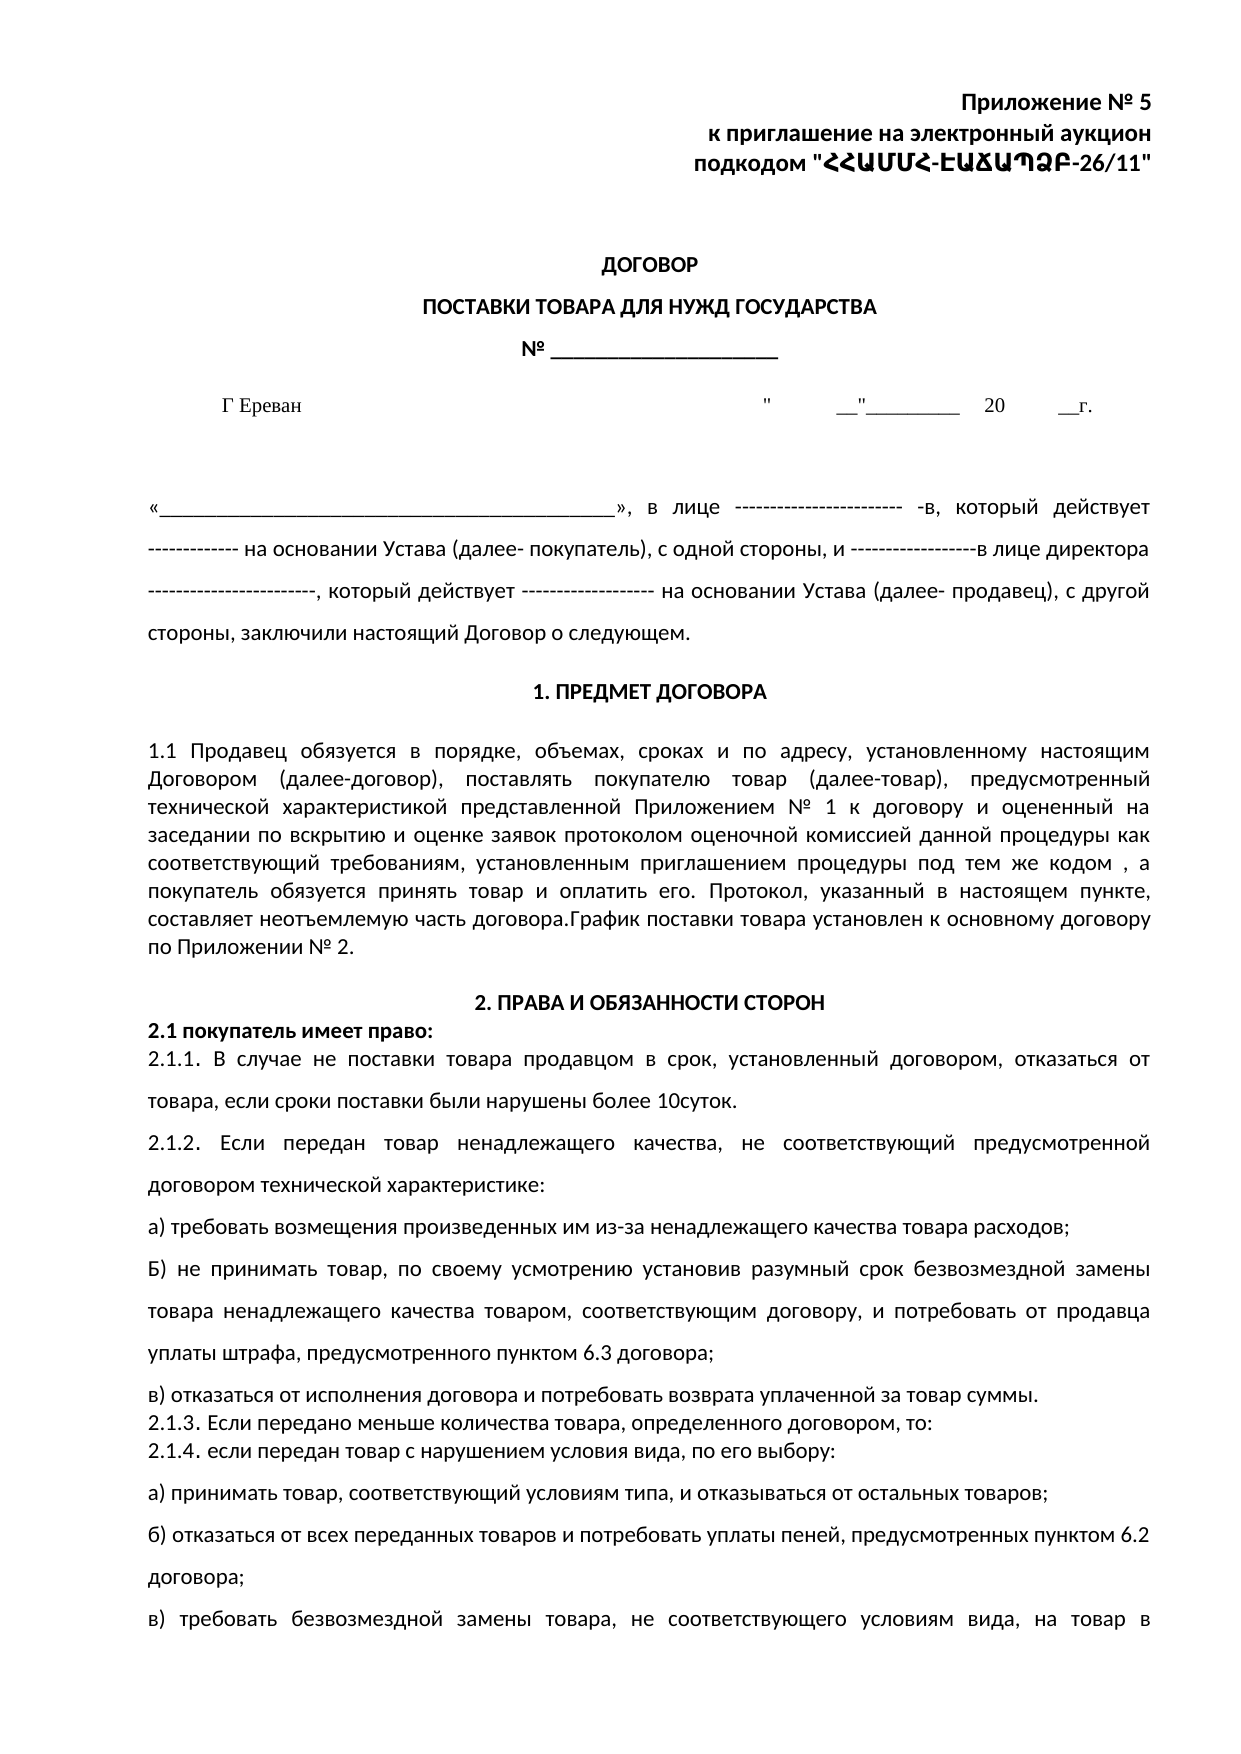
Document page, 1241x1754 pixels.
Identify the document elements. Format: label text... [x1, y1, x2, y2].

text «________________________________________», в лице ------------------------ -в, который действует ------------- на основании Устава (далее- покупатель), с одной стороны, и ------------------в лице директора ------------------------, который действует ------------------- на основании Устава (далее- продавец), с другой стороны, заключили настоящий Договор о следующем. [148, 492, 1152, 646]
list 2.1.1․ В случае не поставки товара продавцом в срок, установленный договором, отказаться от товара, если сроки поставки были нарушены более 10суток. [148, 1044, 1152, 1114]
list 2.1.4․ если передан товар с нарушением условия вида, по его выбору: [148, 1436, 1152, 1464]
list Б) не принимать товар, по своему усмотрению установив разумный срок безвозмездной замены товара ненадлежащего качества товаром, соответствующим договору, и потребовать от продавца уплаты штрафа, предусмотренного пунктом 6.3 договора; [148, 1254, 1152, 1366]
list а) требовать возмещения произведенных им из-за ненадлежащего качества товара расходов; [148, 1212, 1152, 1240]
list а) принимать товар, соответствующий условиям типа, и отказываться от остальных товаров; [148, 1478, 1152, 1506]
text 1.1 Продавец обязуется в порядке, объемах, сроках и по адресу, установленному настоящим Договором (далее-договор), поставлять покупателю товар (далее-товар), предусмотренный технической характеристикой представленной Приложением № 1 к договору и оцененный на заседании по вскрытию и оценке заявок протоколом оценочной комиссией данной процедуры как соответствующий требованиям, установленным приглашением процедуры под тем же кодом , а покупатель обязуется принять товар и оплатить его. Протокол, указанный в настоящем пункте, составляет неотъемлемую часть договора.График поставки товара установлен к основному договору по Приложении № 2. [148, 736, 1152, 960]
text 1. ПРЕДМЕТ ДОГОВОРА [148, 677, 1152, 705]
text 2.1.3․ Если передано меньше количества товара, определенного договором, то: [148, 1408, 1152, 1436]
text ДОГОВОР [148, 251, 1152, 278]
text к приглашение на электронный аукцион [177, 117, 1152, 147]
text 2.1 покупатель имеет право: [148, 1016, 1152, 1044]
list 2.1.2․ Если передан товар ненадлежащего качества, не соответствующий предусмотренной договором технической характеристике: [148, 1128, 1152, 1198]
text № ____________________ [148, 334, 1152, 362]
text Приложение № 5 [148, 86, 1152, 117]
list б) отказаться от всех переданных товаров и потребовать уплаты пеней, предусмотренных пунктом 6.2 договора; [148, 1520, 1152, 1590]
list 2. ПРАВА И ОБЯЗАННОСТИ СТОРОН [148, 988, 1152, 1016]
text в) отказаться от исполнения договора и потребовать возврата уплаченной за товар суммы. [148, 1380, 1152, 1408]
text ПОСТАВКИ ТОВАРА ДЛЯ НУЖД ГОСУДАРСТВА [148, 292, 1152, 321]
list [148, 1604, 1152, 1632]
table_header Г Ереван [136, 393, 620, 434]
text подкодом "ՀՀԱՄՄՀ-ԷԱՃԱՊՁԲ-26/11" [177, 147, 1152, 178]
table_header " __"_________ 20 __г. [620, 393, 1104, 434]
